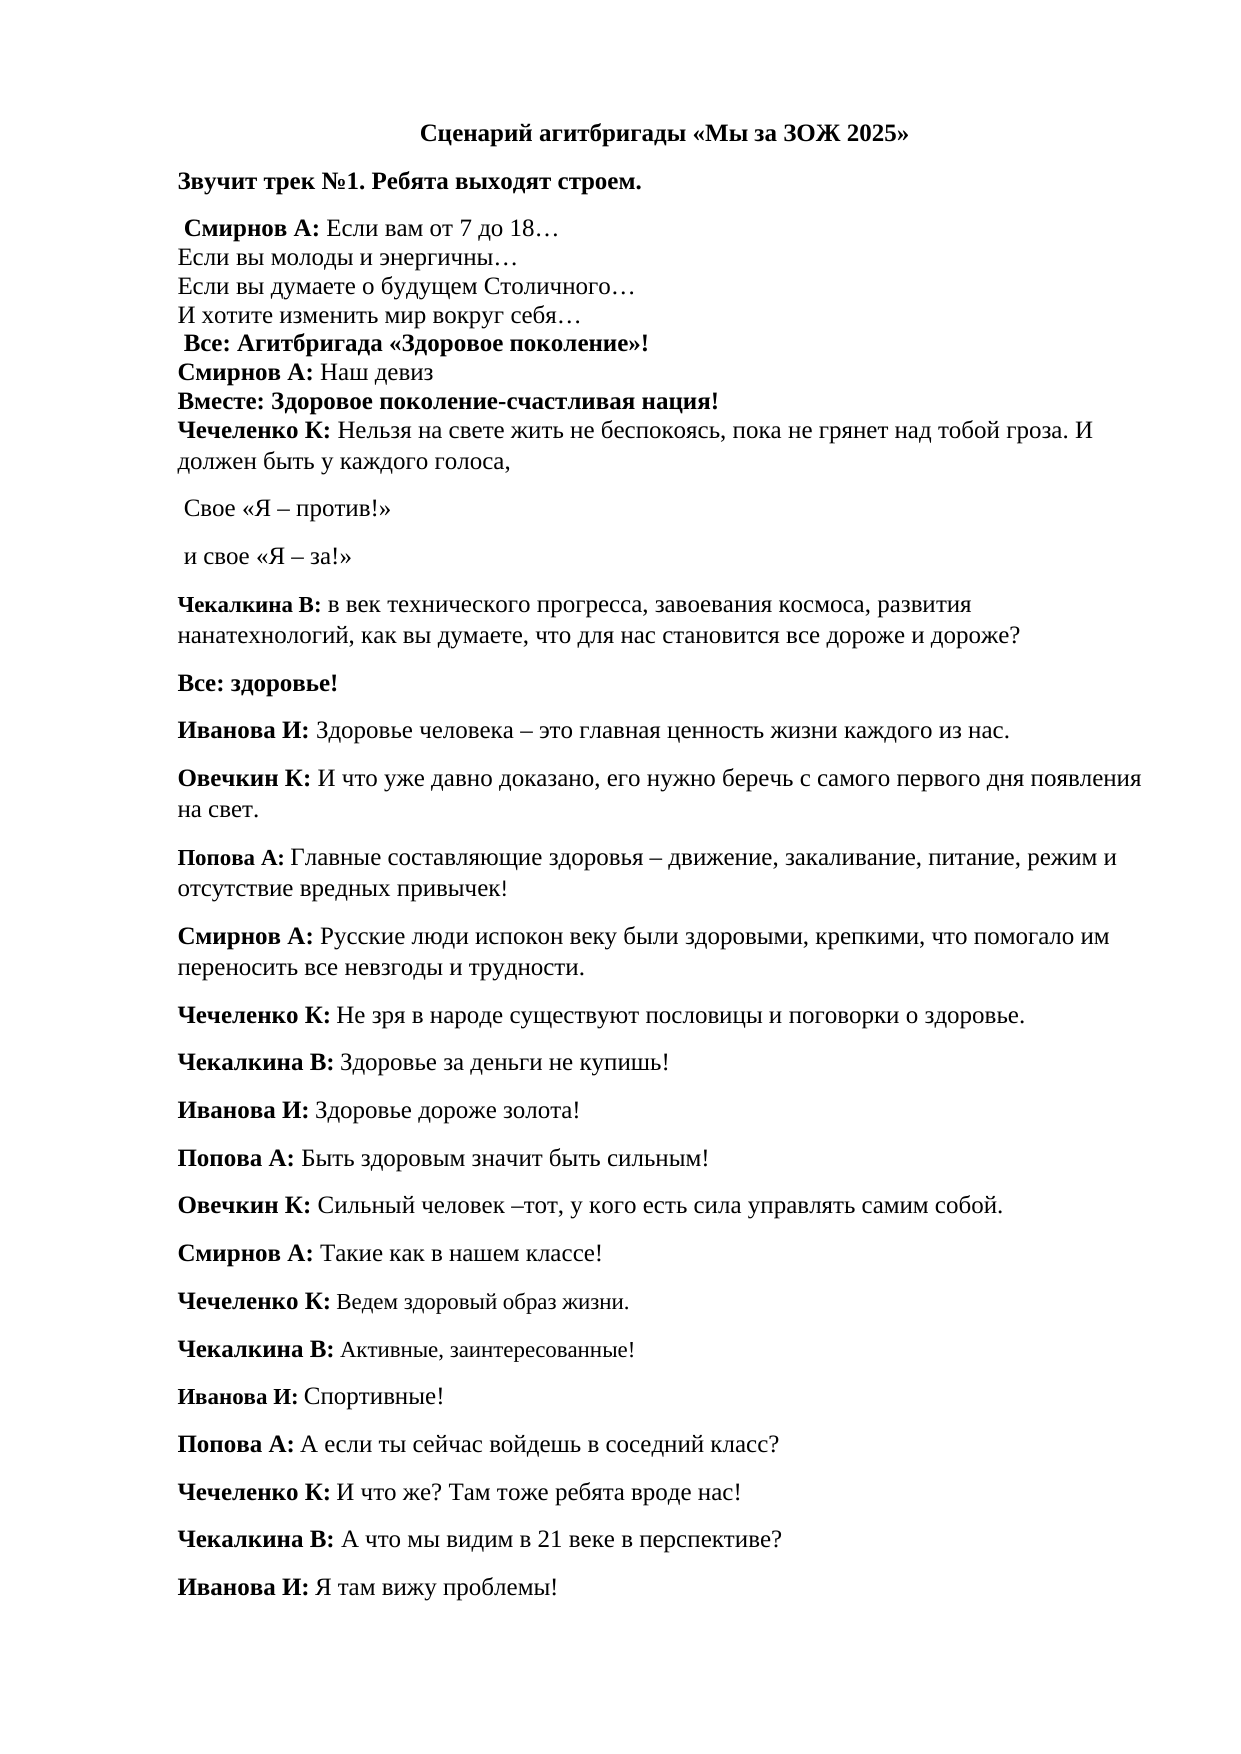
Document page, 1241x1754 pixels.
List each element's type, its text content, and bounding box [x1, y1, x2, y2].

text Сценарий агитбригады «Мы за ЗОЖ 2025» [177, 118, 1152, 147]
text Чекалкина В: Активные, заинтересованные! [177, 1334, 1152, 1362]
text Смирнов А: Наш девиз [177, 357, 1152, 386]
text Иванова И: Спортивные! [177, 1381, 1152, 1410]
text Смирнов А: Русские люди испокон веку были здоровыми, крепкими, что помогало им переносить все невзгоды и трудности. [177, 921, 1152, 981]
text Смирнов А: Если вам от 7 до 18… [177, 213, 1152, 242]
text Иванова И: Здоровье человека – это главная ценность жизни каждого из нас. [177, 715, 1152, 744]
text Чекалкина В: Здоровье за деньги не купишь! [177, 1047, 1152, 1076]
text Звучит трек №1. Ребята выходят строем. [177, 166, 1152, 194]
text Чечеленко К: Не зря в народе существуют пословицы и поговорки о здоровье. [177, 1000, 1152, 1028]
text Вместе: Здоровое поколение-счастливая нация! [177, 386, 1152, 415]
text Чечеленко К: Ведем здоровый образ жизни. [177, 1286, 1152, 1315]
text Чекалкина В: А что мы видим в 21 веке в перспективе? [177, 1524, 1152, 1553]
text Попова А: Главные составляющие здоровья – движение, закаливание, питание, режим и отсутствие вредных привычек! [177, 842, 1152, 902]
text Чечеленко К: И что же? Там тоже ребята вроде нас! [177, 1477, 1152, 1506]
text Если вы молоды и энергичны… [177, 242, 1152, 271]
text Если вы думаете о будущем Столичного… [177, 271, 1152, 300]
text и свое «Я – за!» [177, 541, 1152, 570]
text Все: здоровье! [177, 668, 1152, 696]
text Попова А: Быть здоровым значит быть сильным! [177, 1143, 1152, 1172]
text Иванова И: Я там вижу проблемы! [177, 1572, 1152, 1601]
text Свое «Я – против!» [177, 493, 1152, 522]
text Иванова И: Здоровье дороже золота! [177, 1095, 1152, 1124]
text Чекалкина В: в век технического прогресса, завоевания космоса, развития нанатехнологий, как вы думаете, что для нас становится все дороже и дороже? [177, 589, 1152, 649]
text Попова А: А если ты сейчас войдешь в соседний класс? [177, 1429, 1152, 1458]
text И хотите изменить мир вокруг себя… [177, 300, 1152, 328]
text Все: Агитбригада «Здоровое поколение»! [177, 328, 1152, 357]
text Овечкин К: Сильный человек –тот, у кого есть сила управлять самим собой. [177, 1191, 1152, 1219]
text Смирнов А: Такие как в нашем классе! [177, 1238, 1152, 1267]
text Чечеленко К: Нельзя на свете жить не беспокоясь, пока не грянет над тобой гроза. И должен быть у каждого голоса, [177, 415, 1152, 474]
text Овечкин К: И что уже давно доказано, его нужно беречь с самого первого дня появления на свет. [177, 763, 1152, 823]
